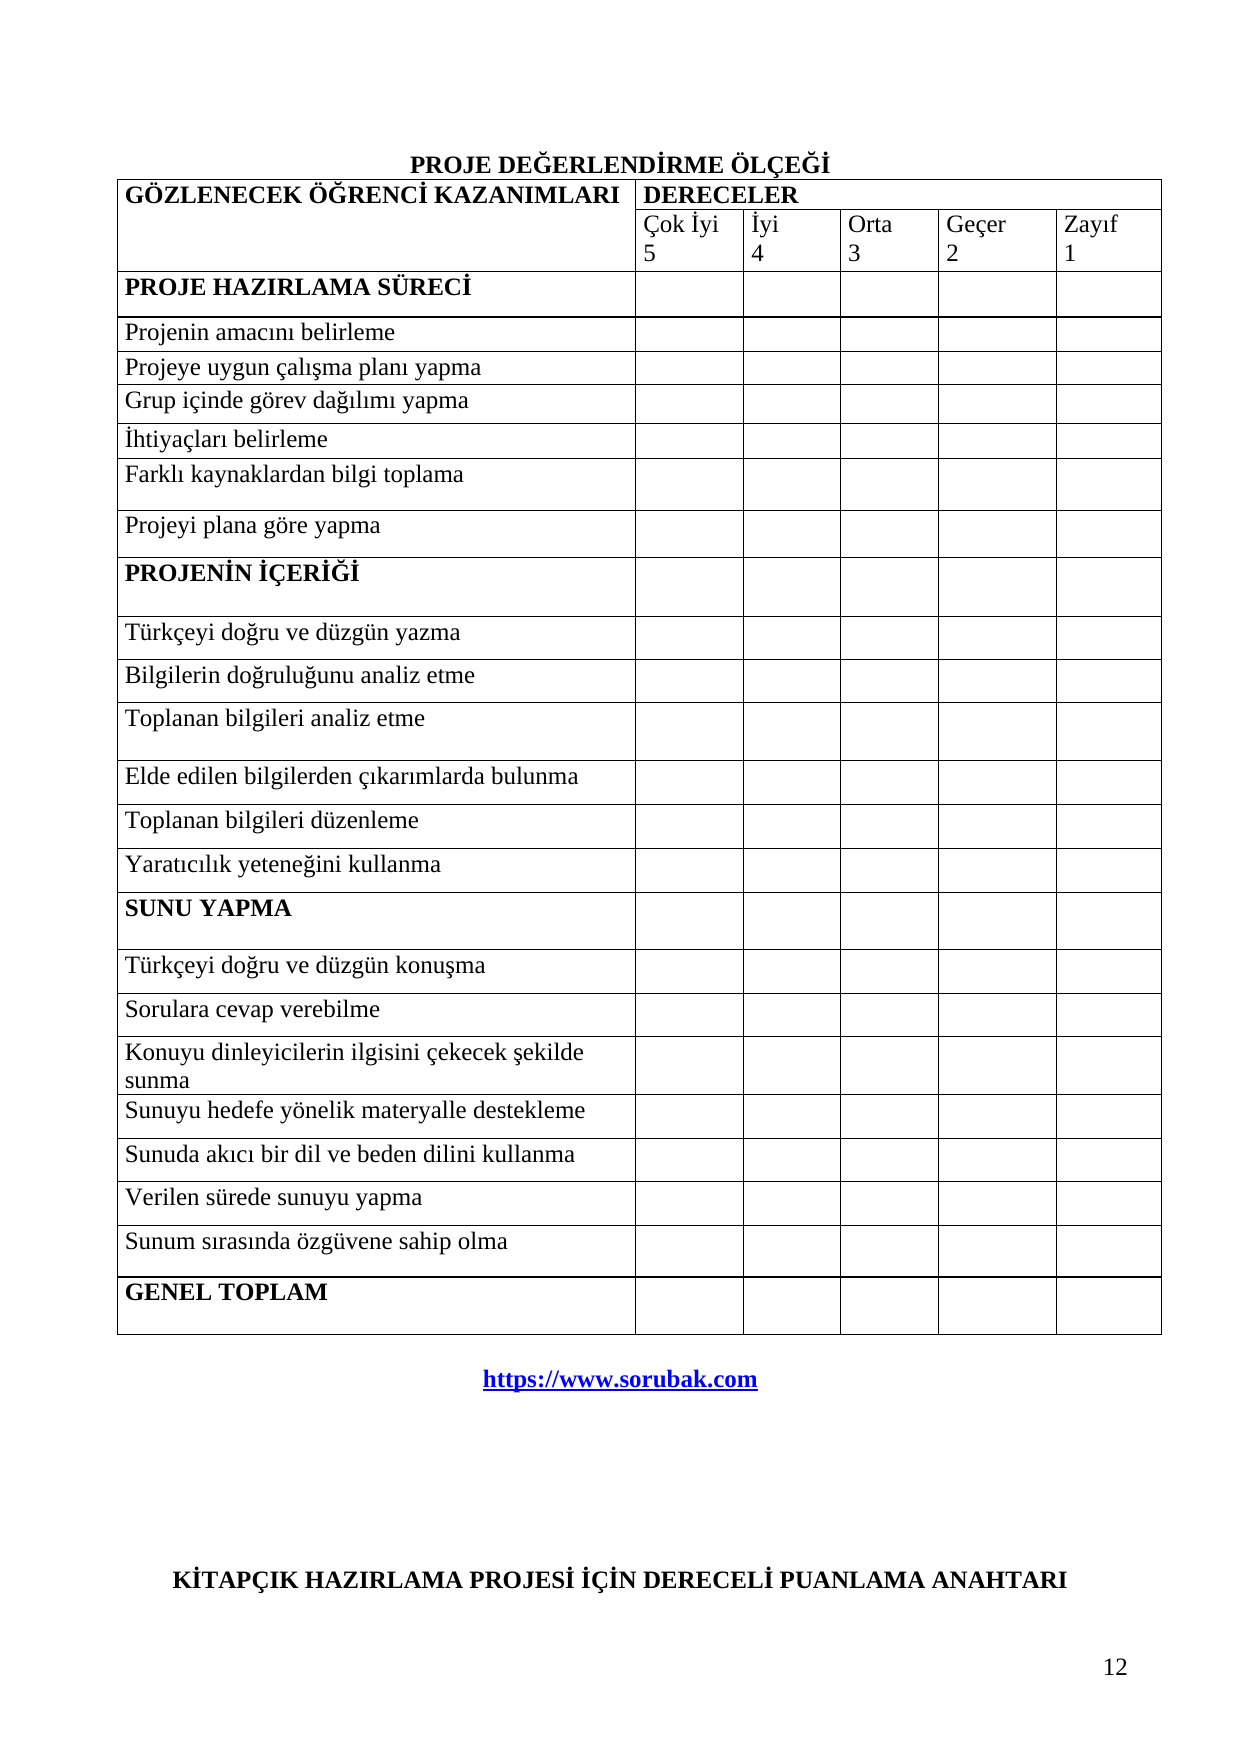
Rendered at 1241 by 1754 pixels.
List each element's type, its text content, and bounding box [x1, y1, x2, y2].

table_cell [841, 950, 938, 993]
table_cell [939, 318, 1056, 351]
table_cell [744, 352, 840, 384]
table_cell [841, 424, 938, 458]
table_cell [939, 617, 1056, 659]
table_cell [841, 318, 938, 351]
table_cell [1057, 994, 1161, 1036]
table_cell [841, 1095, 938, 1138]
table_cell [841, 1139, 938, 1181]
table_cell [841, 849, 938, 892]
table_cell [744, 703, 840, 760]
table_cell [939, 385, 1056, 423]
table_cell SUNU YAPMA [118, 893, 635, 949]
table_cell Çok İyi 5 [636, 210, 743, 271]
table_cell [636, 805, 743, 848]
table_cell [636, 617, 743, 659]
table_cell [939, 1139, 1056, 1181]
table_cell [1057, 558, 1161, 616]
table_cell [939, 1278, 1056, 1334]
table_cell [636, 272, 743, 316]
table_cell [636, 1182, 743, 1225]
table_cell [744, 318, 840, 351]
table_cell Konuyu dinleyicilerin ilgisini çekecek şekilde sunma [118, 1037, 635, 1094]
table_cell [636, 893, 743, 949]
table_cell [841, 703, 938, 760]
table_cell [636, 660, 743, 702]
table_cell [636, 994, 743, 1036]
table_header DERECELER [636, 180, 1161, 208]
table_cell [1057, 1226, 1161, 1276]
table_cell [939, 1037, 1056, 1094]
table_cell Toplanan bilgileri analiz etme [118, 703, 635, 760]
table_cell [636, 1037, 743, 1094]
table_cell [1057, 385, 1161, 423]
table_cell [841, 1278, 938, 1334]
table_cell [939, 511, 1056, 557]
table_cell Sunum sırasında özgüvene sahip olma [118, 1226, 635, 1276]
table_cell Sunuda akıcı bir dil ve beden dilini kullanma [118, 1139, 635, 1181]
table_cell [636, 761, 743, 804]
table_cell Projenin amacını belirleme [118, 318, 635, 351]
table_cell [841, 805, 938, 848]
table_cell [744, 805, 840, 848]
table_cell [744, 893, 840, 949]
table_cell [636, 1139, 743, 1181]
table_cell [744, 994, 840, 1036]
table_cell Farklı kaynaklardan bilgi toplama [118, 459, 635, 509]
table_cell [939, 1226, 1056, 1276]
table_cell [1057, 318, 1161, 351]
table_cell [841, 994, 938, 1036]
table_cell [744, 1182, 840, 1225]
table_cell Projeyi plana göre yapma [118, 511, 635, 557]
text KİTAPÇIK HAZIRLAMA PROJESİ İÇİN DERECELİ PUANLAMA ANAHTARI [112, 1565, 1128, 1594]
table_cell Türkçeyi doğru ve düzgün konuşma [118, 950, 635, 993]
table_cell [841, 761, 938, 804]
table_cell [744, 1095, 840, 1138]
table_cell [1057, 1095, 1161, 1138]
table_cell [841, 1037, 938, 1094]
table_cell [636, 352, 743, 384]
table_cell [636, 459, 743, 509]
table_cell PROJENİN İÇERİĞİ [118, 558, 635, 616]
table_cell [636, 1226, 743, 1276]
table_cell İyi 4 [744, 210, 840, 271]
table_cell [636, 424, 743, 458]
table_cell Grup içinde görev dağılımı yapma [118, 385, 635, 423]
table_cell [939, 352, 1056, 384]
table_cell [1057, 424, 1161, 458]
table_cell [841, 385, 938, 423]
table_cell [636, 318, 743, 351]
table_cell GENEL TOPLAM [118, 1278, 635, 1334]
table_cell [939, 893, 1056, 949]
table_cell [1057, 849, 1161, 892]
table_cell Bilgilerin doğruluğunu analiz etme [118, 660, 635, 702]
table_cell [744, 1278, 840, 1334]
table_cell [1057, 761, 1161, 804]
table_cell [744, 424, 840, 458]
table_cell [636, 558, 743, 616]
table_cell PROJE HAZIRLAMA SÜRECİ [118, 272, 635, 316]
table_cell [939, 950, 1056, 993]
table_cell [939, 805, 1056, 848]
table_cell [636, 950, 743, 993]
table_cell [939, 272, 1056, 316]
table_cell Orta 3 [841, 210, 938, 271]
table_cell [1057, 511, 1161, 557]
table_cell [636, 703, 743, 760]
table_cell [1057, 352, 1161, 384]
table_cell [939, 459, 1056, 509]
table_cell [636, 849, 743, 892]
table_cell [744, 1139, 840, 1181]
table_cell [744, 385, 840, 423]
table_cell [1057, 272, 1161, 316]
table_header GÖZLENECEK ÖĞRENCİ KAZANIMLARI [118, 180, 635, 271]
table_cell [744, 272, 840, 316]
table_cell [939, 1182, 1056, 1225]
table_cell [841, 617, 938, 659]
table_cell Projeye uygun çalışma planı yapma [118, 352, 635, 384]
table_cell Sunuyu hedefe yönelik materyalle destekleme [118, 1095, 635, 1138]
table_cell [841, 511, 938, 557]
table_cell [939, 660, 1056, 702]
table_cell [1057, 1139, 1161, 1181]
table_cell [744, 1037, 840, 1094]
table_cell İhtiyaçları belirleme [118, 424, 635, 458]
table_cell [636, 511, 743, 557]
table_cell [744, 950, 840, 993]
table_cell Yaratıcılık yeteneğini kullanma [118, 849, 635, 892]
table_cell [636, 1278, 743, 1334]
table_cell [1057, 459, 1161, 509]
table_cell [744, 459, 840, 509]
table_cell [1057, 617, 1161, 659]
table_cell [1057, 1182, 1161, 1225]
table_cell [744, 761, 840, 804]
table_cell Verilen sürede sunuyu yapma [118, 1182, 635, 1225]
table_cell [841, 893, 938, 949]
table_cell [1057, 1278, 1161, 1334]
table_cell [939, 558, 1056, 616]
table_cell [1057, 660, 1161, 702]
table_cell [1057, 893, 1161, 949]
table_cell [841, 558, 938, 616]
table_cell [744, 558, 840, 616]
table_cell [744, 660, 840, 702]
text PROJE DEĞERLENDİRME ÖLÇEĞİ [112, 150, 1128, 179]
table_cell [841, 352, 938, 384]
table_cell [841, 660, 938, 702]
table_cell [744, 849, 840, 892]
table_cell [1057, 703, 1161, 760]
table_cell Türkçeyi doğru ve düzgün yazma [118, 617, 635, 659]
table_cell [939, 761, 1056, 804]
table_cell [841, 272, 938, 316]
table_cell [939, 424, 1056, 458]
table_cell [636, 1095, 743, 1138]
table_cell [744, 617, 840, 659]
table_cell Elde edilen bilgilerden çıkarımlarda bulunma [118, 761, 635, 804]
table_cell [744, 1226, 840, 1276]
table_cell [1057, 805, 1161, 848]
table_cell [939, 703, 1056, 760]
table_cell [1057, 950, 1161, 993]
table_cell [939, 849, 1056, 892]
text https://www.sorubak.com [112, 1364, 1128, 1393]
table_cell [841, 459, 938, 509]
table_cell [841, 1226, 938, 1276]
table_cell Zayıf 1 [1057, 210, 1161, 271]
table_cell [939, 1095, 1056, 1138]
table_cell Toplanan bilgileri düzenleme [118, 805, 635, 848]
table_cell [1057, 1037, 1161, 1094]
table_cell [939, 994, 1056, 1036]
table_cell Sorulara cevap verebilme [118, 994, 635, 1036]
table_cell [744, 511, 840, 557]
table_cell [841, 1182, 938, 1225]
table_cell [636, 385, 743, 423]
table_cell Geçer 2 [939, 210, 1056, 271]
